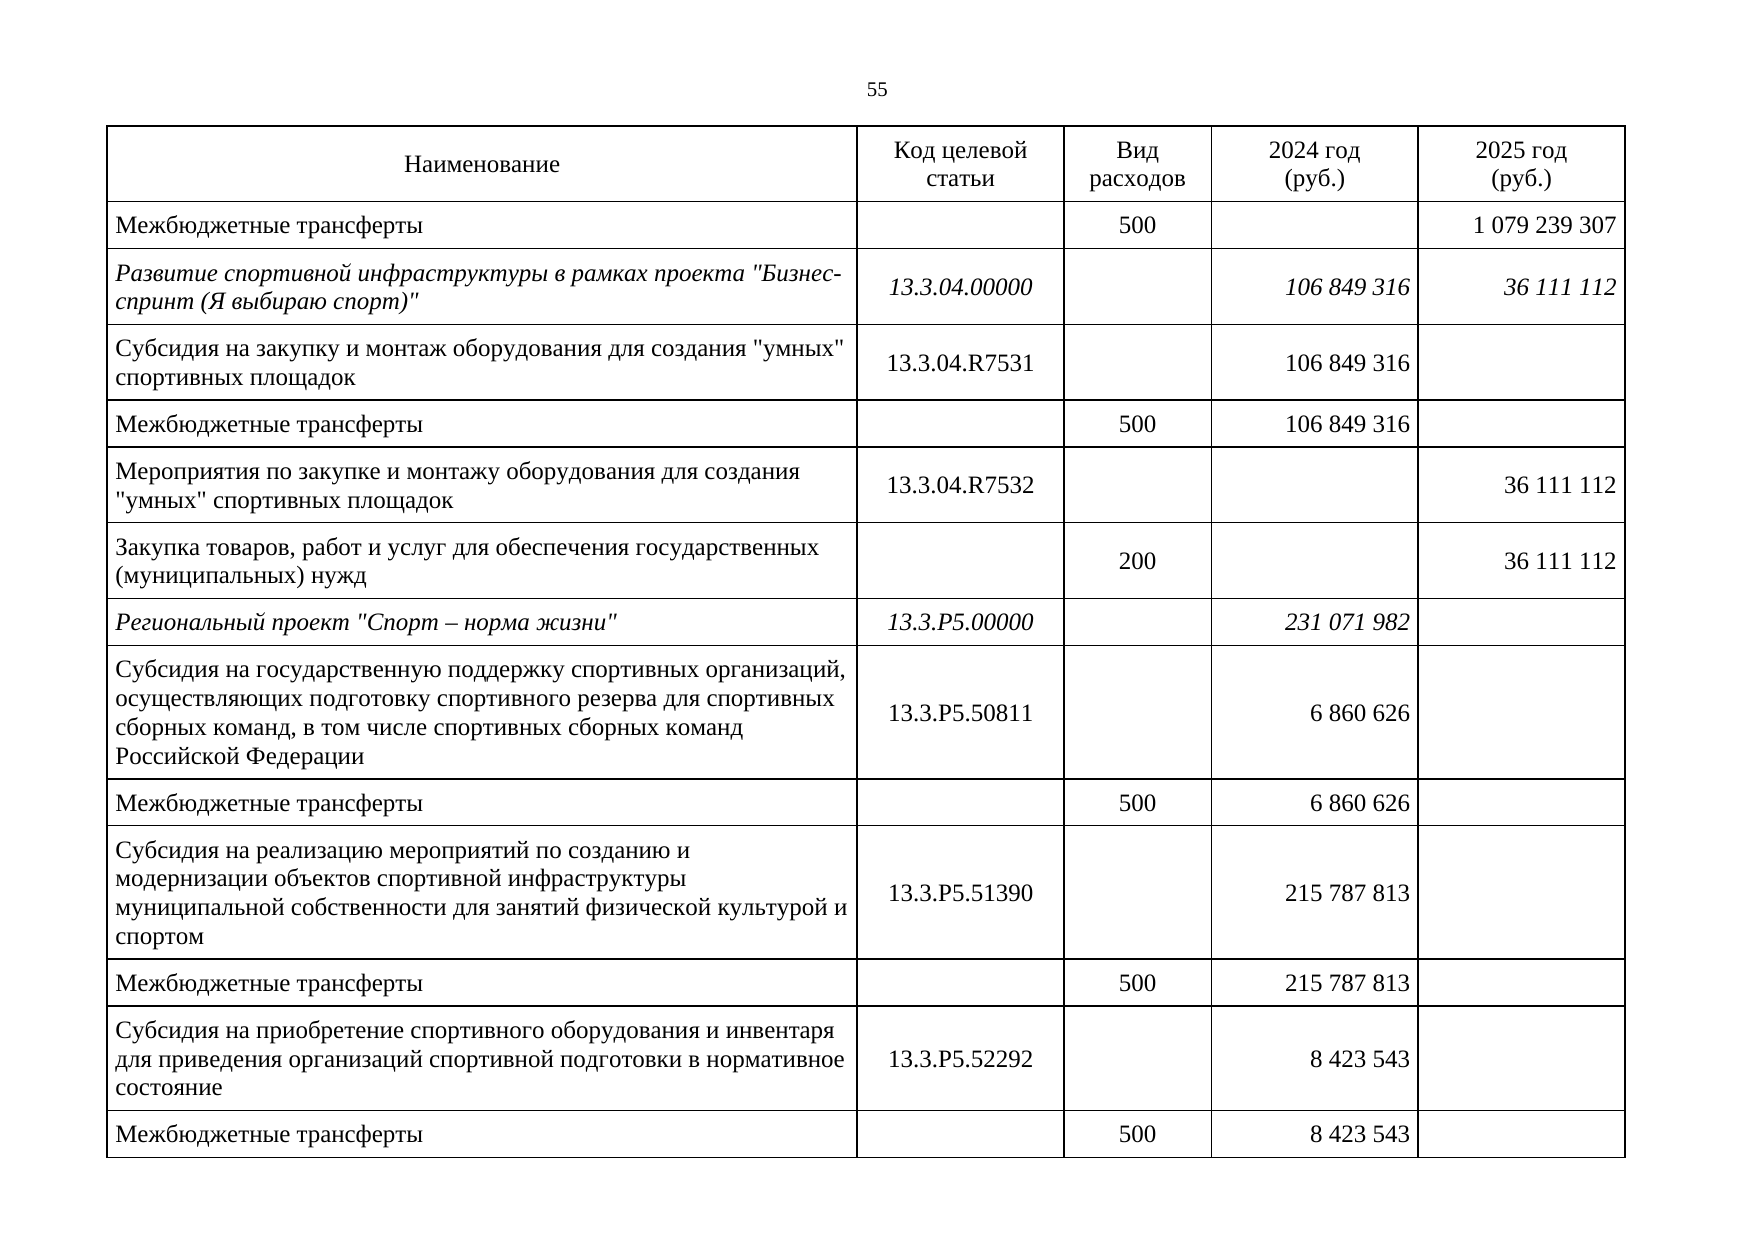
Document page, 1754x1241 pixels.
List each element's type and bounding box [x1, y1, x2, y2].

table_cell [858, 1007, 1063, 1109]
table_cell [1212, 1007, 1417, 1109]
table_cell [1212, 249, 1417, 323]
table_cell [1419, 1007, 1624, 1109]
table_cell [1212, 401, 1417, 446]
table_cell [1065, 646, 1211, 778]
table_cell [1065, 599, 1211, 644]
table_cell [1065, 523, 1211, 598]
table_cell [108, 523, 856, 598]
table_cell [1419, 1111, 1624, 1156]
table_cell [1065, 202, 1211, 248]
table_header [108, 127, 856, 201]
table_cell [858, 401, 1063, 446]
table_header [1212, 127, 1417, 201]
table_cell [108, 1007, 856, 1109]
table_header [858, 127, 1063, 201]
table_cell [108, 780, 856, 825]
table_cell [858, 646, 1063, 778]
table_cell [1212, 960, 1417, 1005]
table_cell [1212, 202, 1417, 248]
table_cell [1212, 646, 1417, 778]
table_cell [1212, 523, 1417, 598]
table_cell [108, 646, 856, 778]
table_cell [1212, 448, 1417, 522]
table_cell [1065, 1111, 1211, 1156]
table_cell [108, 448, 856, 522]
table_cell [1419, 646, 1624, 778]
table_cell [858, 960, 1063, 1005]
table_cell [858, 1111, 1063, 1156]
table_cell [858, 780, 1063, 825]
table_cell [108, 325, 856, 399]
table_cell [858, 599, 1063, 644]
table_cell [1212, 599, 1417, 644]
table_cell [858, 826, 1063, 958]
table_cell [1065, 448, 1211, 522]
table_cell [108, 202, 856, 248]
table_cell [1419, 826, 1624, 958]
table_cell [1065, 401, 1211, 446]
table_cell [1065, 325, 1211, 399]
table_header [1419, 127, 1624, 201]
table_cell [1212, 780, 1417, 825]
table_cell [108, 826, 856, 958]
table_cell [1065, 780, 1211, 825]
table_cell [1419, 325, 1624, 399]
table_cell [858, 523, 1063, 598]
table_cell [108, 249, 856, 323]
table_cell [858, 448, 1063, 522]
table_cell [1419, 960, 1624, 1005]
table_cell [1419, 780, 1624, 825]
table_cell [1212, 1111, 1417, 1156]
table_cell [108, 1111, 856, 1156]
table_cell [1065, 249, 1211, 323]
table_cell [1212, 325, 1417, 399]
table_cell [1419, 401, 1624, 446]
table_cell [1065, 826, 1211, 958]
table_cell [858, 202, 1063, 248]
table_header [1065, 127, 1211, 201]
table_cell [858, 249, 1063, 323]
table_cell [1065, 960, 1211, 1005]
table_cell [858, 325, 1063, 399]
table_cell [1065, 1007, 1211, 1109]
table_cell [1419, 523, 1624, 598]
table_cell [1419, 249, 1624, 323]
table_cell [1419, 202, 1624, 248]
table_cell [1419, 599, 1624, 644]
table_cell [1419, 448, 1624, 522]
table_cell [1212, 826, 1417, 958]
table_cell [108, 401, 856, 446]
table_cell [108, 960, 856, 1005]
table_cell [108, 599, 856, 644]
